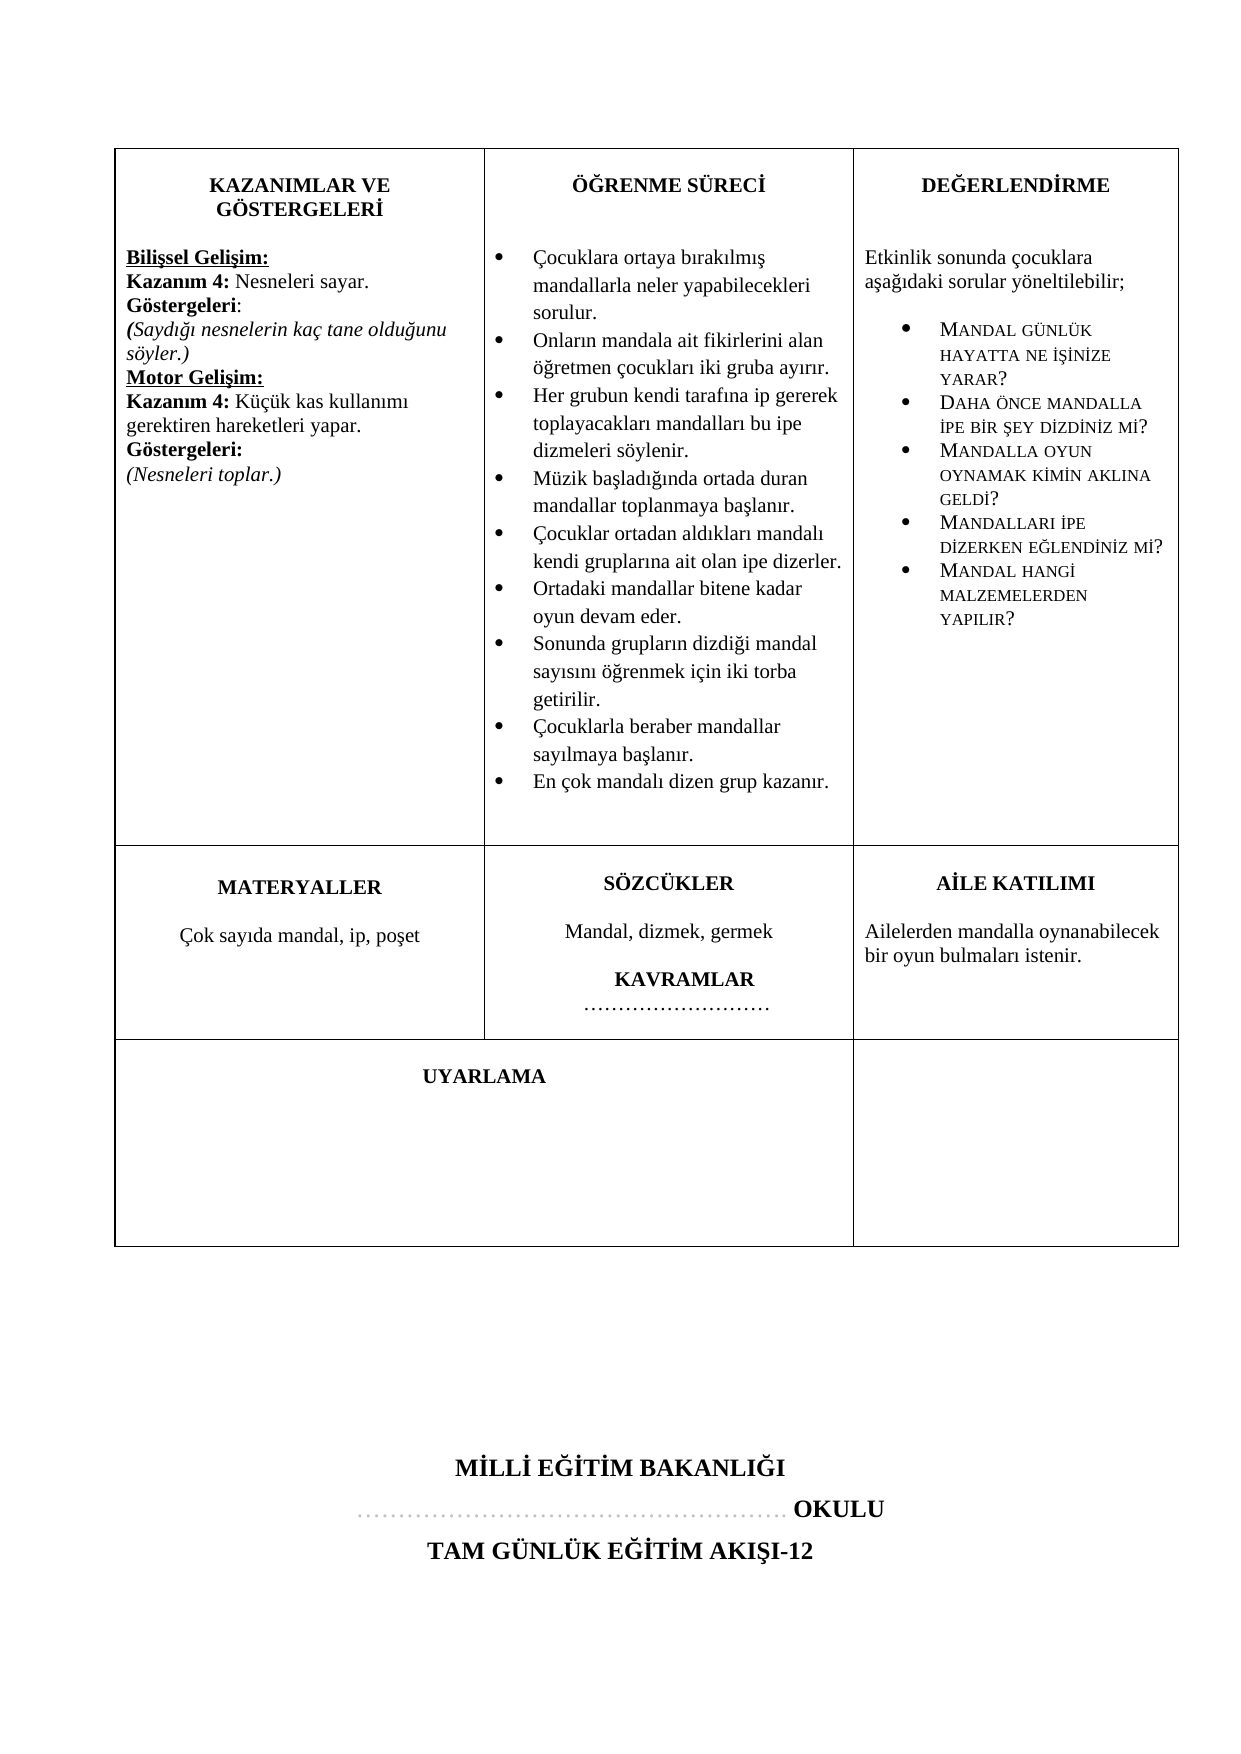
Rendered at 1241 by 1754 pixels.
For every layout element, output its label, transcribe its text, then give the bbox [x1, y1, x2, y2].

table_cell MATERYALLER Çok sayıda mandal, ip, poşet [116, 846, 484, 1039]
table_header DEĞERLENDİRME Etkinlik sonunda çocuklara aşağıdaki sorular yöneltilebilir; Mandal günlük hayatta ne işinize yarar? Daha önce mandalla ipe bir şey dizdiniz mi? Mandalla oyun oynamak kimin aklına geldi? Mandalları ipe dizerken eğlendiniz mi? Mandal hangi malzemelerden yapılır? [854, 149, 1178, 845]
table_cell [854, 1040, 1178, 1246]
table_cell SÖZCÜKLER Mandal, dizmek, germek KAVRAMLAR ……………………… [485, 846, 853, 1039]
text MİLLİ EĞİTİM BAKANLIĞI [148, 1453, 1093, 1482]
table_header KAZANIMLAR VE GÖSTERGELERİ Bilişsel Gelişim: Kazanım 4: Nesneleri sayar. Göstergeleri: (Saydığı nesnelerin kaç tane olduğunu söyler.) Motor Gelişim: Kazanım 4: Küçük kas kullanımı gerektiren hareketleri yapar. Göstergeleri: (Nesneleri toplar.) [116, 149, 484, 845]
table_header ÖĞRENME SÜRECİ Çocuklara ortaya bırakılmış mandallarla neler yapabilecekleri sorulur. Onların mandala ait fikirlerini alan öğretmen çocukları iki gruba ayırır. Her grubun kendi tarafına ip gererek toplayacakları mandalları bu ipe dizmeleri söylenir. Müzik başladığında ortada duran mandallar toplanmaya başlanır. Çocuklar ortadan aldıkları mandalı kendi gruplarına ait olan ipe dizerler. Ortadaki mandallar bitene kadar oyun devam eder. Sonunda grupların dizdiği mandal sayısını öğrenmek için iki torba getirilir. Çocuklarla beraber mandallar sayılmaya başlanır. En çok mandalı dizen grup kazanır. [485, 149, 853, 845]
text ……………………………………………. OKULU [148, 1494, 1093, 1523]
text TAM GÜNLÜK EĞİTİM AKIŞI-12 [148, 1536, 1093, 1564]
table_cell AİLE KATILIMI Ailelerden mandalla oynanabilecek bir oyun bulmaları istenir. [854, 846, 1178, 1039]
table_cell UYARLAMA [116, 1040, 853, 1246]
